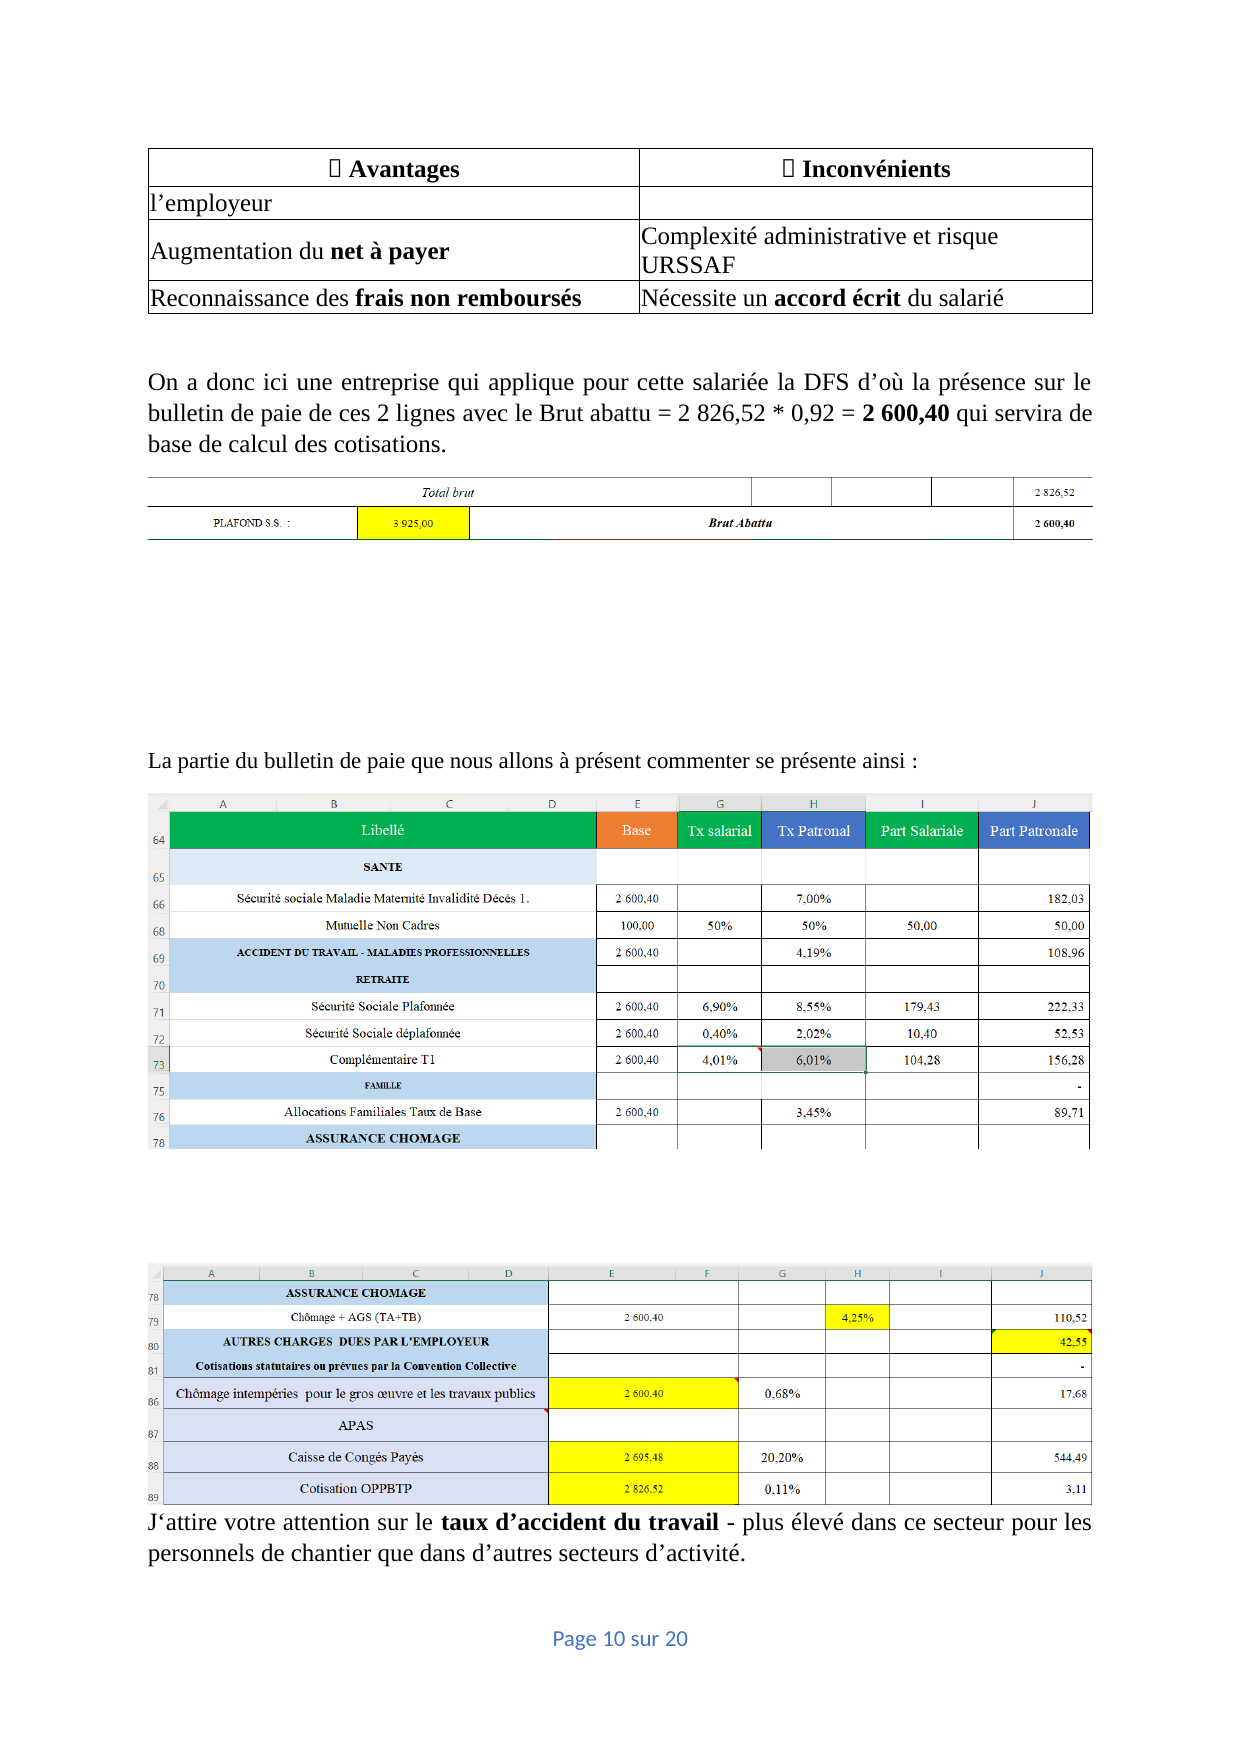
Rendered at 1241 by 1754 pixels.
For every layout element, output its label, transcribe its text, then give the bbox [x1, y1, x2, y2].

picture [147, 477, 1093, 540]
picture [147, 793, 1093, 1149]
table_cell Nécessite un accord écrit du salarié [640, 281, 1092, 313]
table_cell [640, 187, 1092, 219]
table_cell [149, 187, 639, 219]
table_cell Reconnaissance des frais non remboursés [149, 281, 639, 313]
picture [147, 1263, 1093, 1505]
table_header ✅ Avantages [149, 149, 639, 186]
table_cell Augmentation du net à payer [149, 220, 639, 280]
table_header ❌ Inconvénients [640, 149, 1092, 186]
text La partie du bulletin de paie que nous allons à présent commenter se présente ainsi : [148, 747, 1093, 774]
text J‘attire votre attention sur le taux d’accident du travail - plus élevé dans ce secteur pour les personnels de chantier que dans d’autres secteurs d’activité. [148, 1505, 1093, 1567]
text On a donc ici une entreprise qui applique pour cette salariée la DFS d’où la présence sur le bulletin de paie de ces 2 lignes avec le Brut abattu = 2 826,52 * 0,92 = 2 600,40 qui servira de base de calcul des cotisations. [148, 367, 1093, 458]
table_cell Complexité administrative et risque URSSAF [640, 220, 1092, 280]
